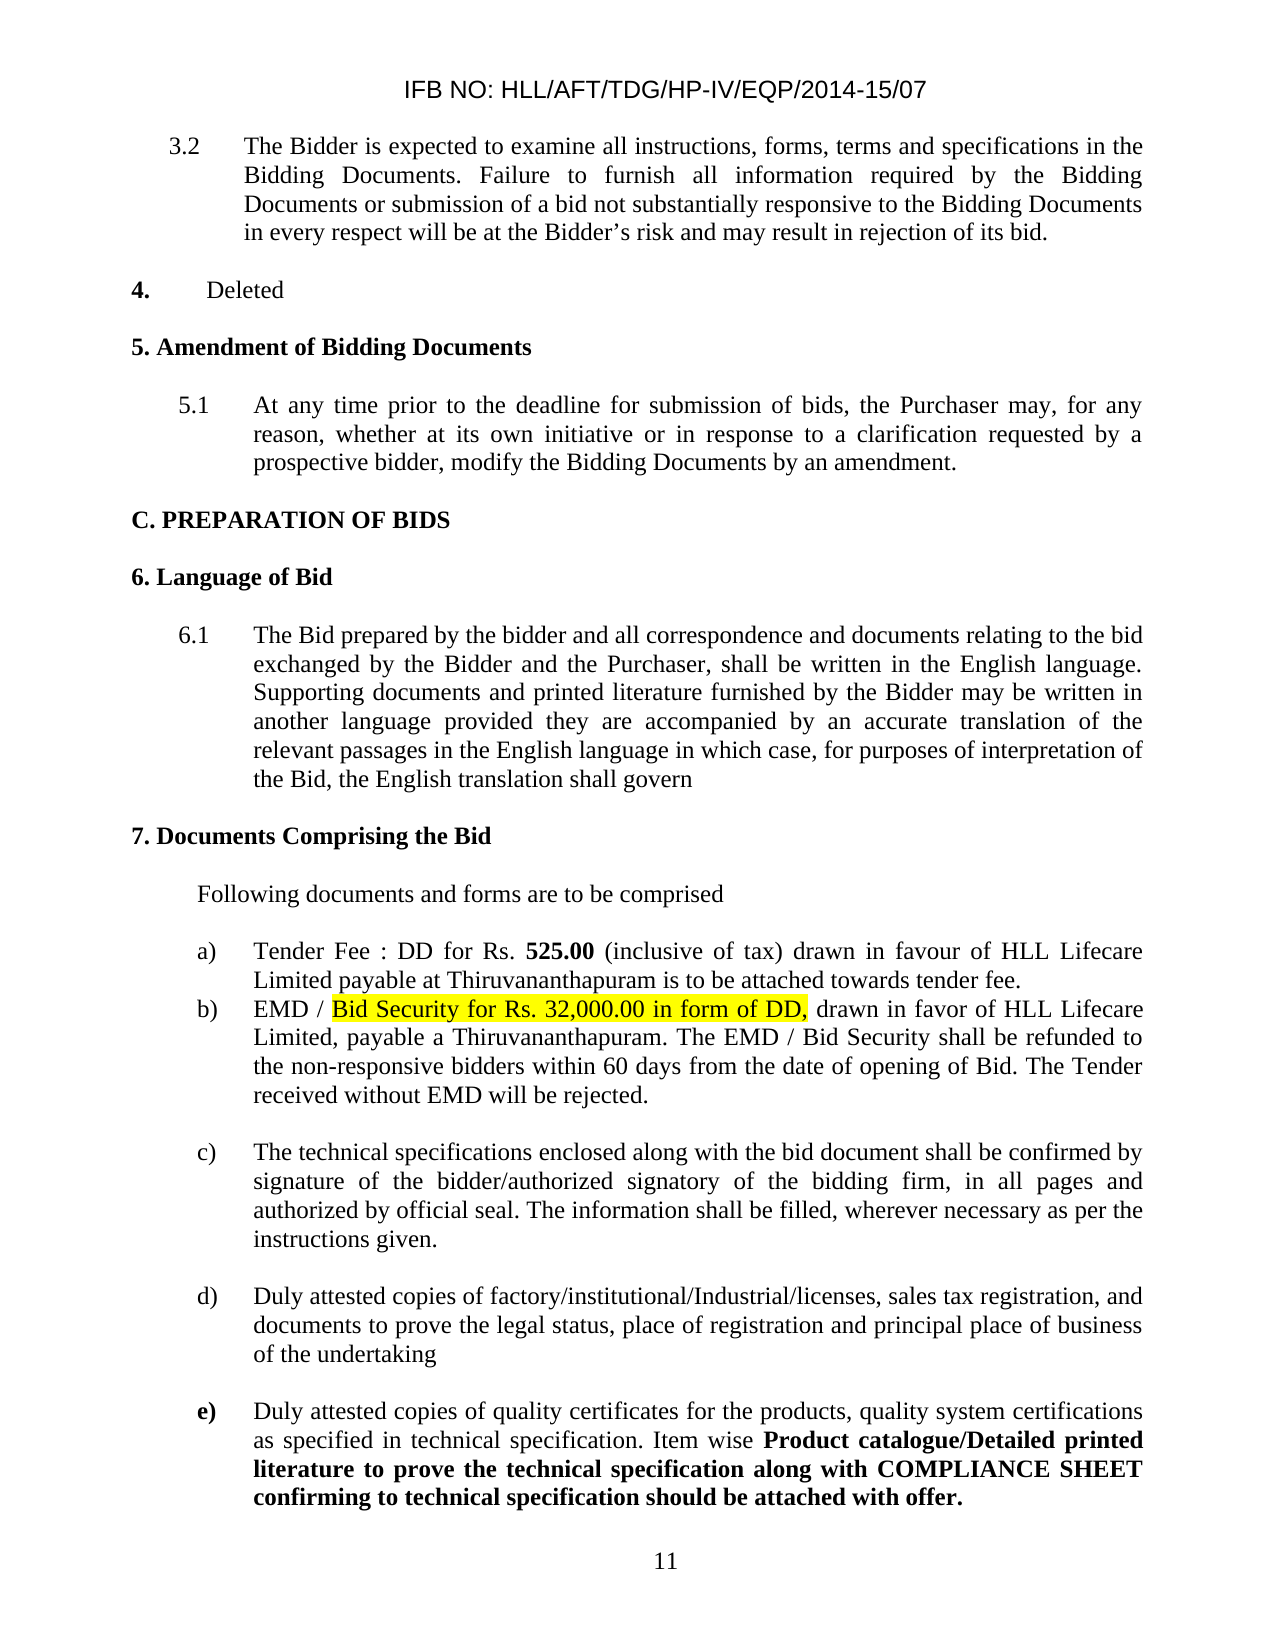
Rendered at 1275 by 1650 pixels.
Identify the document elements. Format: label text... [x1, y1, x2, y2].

list EMD / Bid Security for Rs. 32,000.00 in form of DD, drawn in favor of HLL Lifecare Limited, payable a Thiruvananthapuram. The EMD / Bid Security shall be refunded to the non-responsive bidders within 60 days from the date of opening of Bid. The Tender received without EMD will be rejected. [197, 994, 1144, 1109]
text 4. Deleted [131, 275, 1200, 304]
text 6.1 The Bid prepared by the bidder and all correspondence and documents relating to the bid exchanged by the Bidder and the Purchaser, shall be written in the English language. Supporting documents and printed literature furnished by the Bidder may be written in another language provided they are accompanied by an accurate translation of the relevant passages in the English language in which case, for purposes of interpretation of the Bid, the English translation shall govern [178, 620, 1144, 792]
text 3.2 The Bidder is expected to examine all instructions, forms, terms and specifications in the Bidding Documents. Failure to furnish all information required by the Bidding Documents or submission of a bid not substantially responsive to the Bidding Documents in every respect will be at the Bidder’s risk and may result in rejection of its bid. [169, 131, 1144, 246]
list Duly attested copies of quality certificates for the products, quality system certifications as specified in technical specification. Item wise Product catalogue/Detailed printed literature to prove the technical specification along with COMPLIANCE SHEET confirming to technical specification should be attached with offer. [197, 1396, 1144, 1511]
text 6. Language of Bid [131, 562, 1200, 591]
list The technical specifications enclosed along with the bid document shall be confirmed by signature of the bidder/authorized signatory of the bidding firm, in all pages and authorized by official seal. The information shall be filled, wherever necessary as per the instructions given. [197, 1137, 1144, 1252]
text 5. Amendment of Bidding Documents [131, 332, 1200, 361]
text 7. Documents Comprising the Bid [131, 821, 1200, 850]
list Tender Fee : DD for Rs. 525.00 (inclusive of tax) drawn in favour of HLL Lifecare Limited payable at Thiruvananthapuram is to be attached towards tender fee. [197, 936, 1144, 994]
text Following documents and forms are to be comprised [131, 879, 1200, 907]
text 5.1 At any time prior to the deadline for submission of bids, the Purchaser may, for any reason, whether at its own initiative or in response to a clarification requested by a prospective bidder, modify the Bidding Documents by an amendment. [178, 390, 1144, 476]
text C. PREPARATION OF BIDS [131, 505, 1200, 534]
list Duly attested copies of factory/institutional/Industrial/licenses, sales tax registration, and documents to prove the legal status, place of registration and principal place of business of the undertaking [197, 1281, 1144, 1367]
